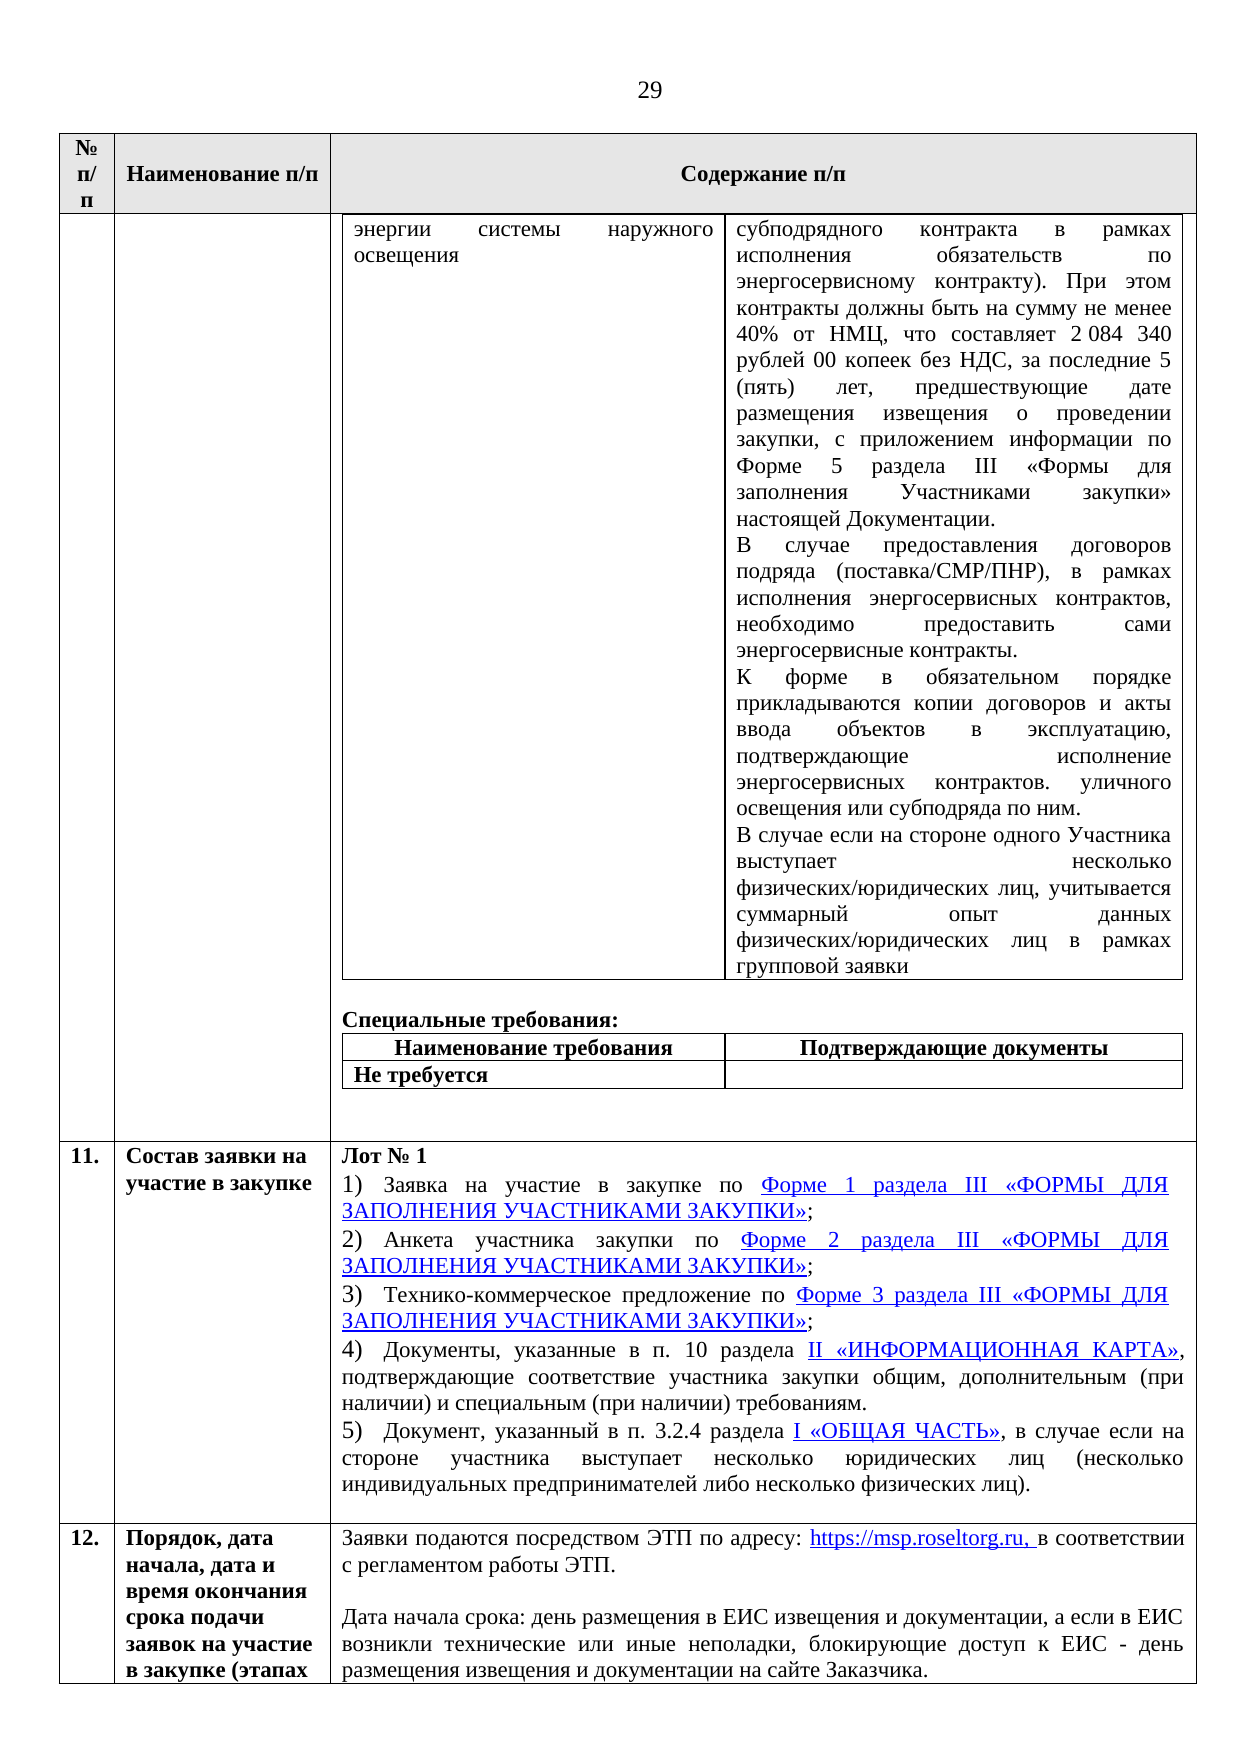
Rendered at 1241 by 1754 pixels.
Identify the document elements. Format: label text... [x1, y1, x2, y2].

table_header Наименование п/п [115, 134, 330, 213]
table_cell [60, 1142, 114, 1523]
table_header Содержание п/п [331, 134, 1196, 213]
table_cell [60, 214, 114, 1141]
table_cell Состав заявки на участие в закупке [115, 1142, 330, 1523]
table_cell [115, 214, 330, 1141]
table_cell [60, 1524, 114, 1682]
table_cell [115, 1524, 330, 1682]
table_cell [331, 214, 1196, 1141]
table_header № п/п [60, 134, 114, 213]
table_cell Лот № 1 Заявка на участие в закупке по Форме 1 раздела III «ФОРМЫ ДЛЯ ЗАПОЛНЕНИЯ УЧАСТНИКАМИ ЗАКУПКИ»; Анкета участника закупки по Форме 2 раздела III «ФОРМЫ ДЛЯ ЗАПОЛНЕНИЯ УЧАСТНИКАМИ ЗАКУПКИ»; Технико-коммерческое предложение по Форме 3 раздела III «ФОРМЫ ДЛЯ ЗАПОЛНЕНИЯ УЧАСТНИКАМИ ЗАКУПКИ»; Документы, указанные в п. 10 раздела II «ИНФОРМАЦИОННАЯ КАРТА», подтверждающие соответствие участника закупки общим, дополнительным (при наличии) и специальным (при наличии) требованиям. Документ, указанный в п. 3.2.4 раздела I «ОБЩАЯ ЧАСТЬ», в случае если на стороне участника выступает несколько юридических лиц (несколько индивидуальных предпринимателей либо несколько физических лиц). [331, 1142, 1196, 1523]
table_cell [331, 1524, 1196, 1682]
